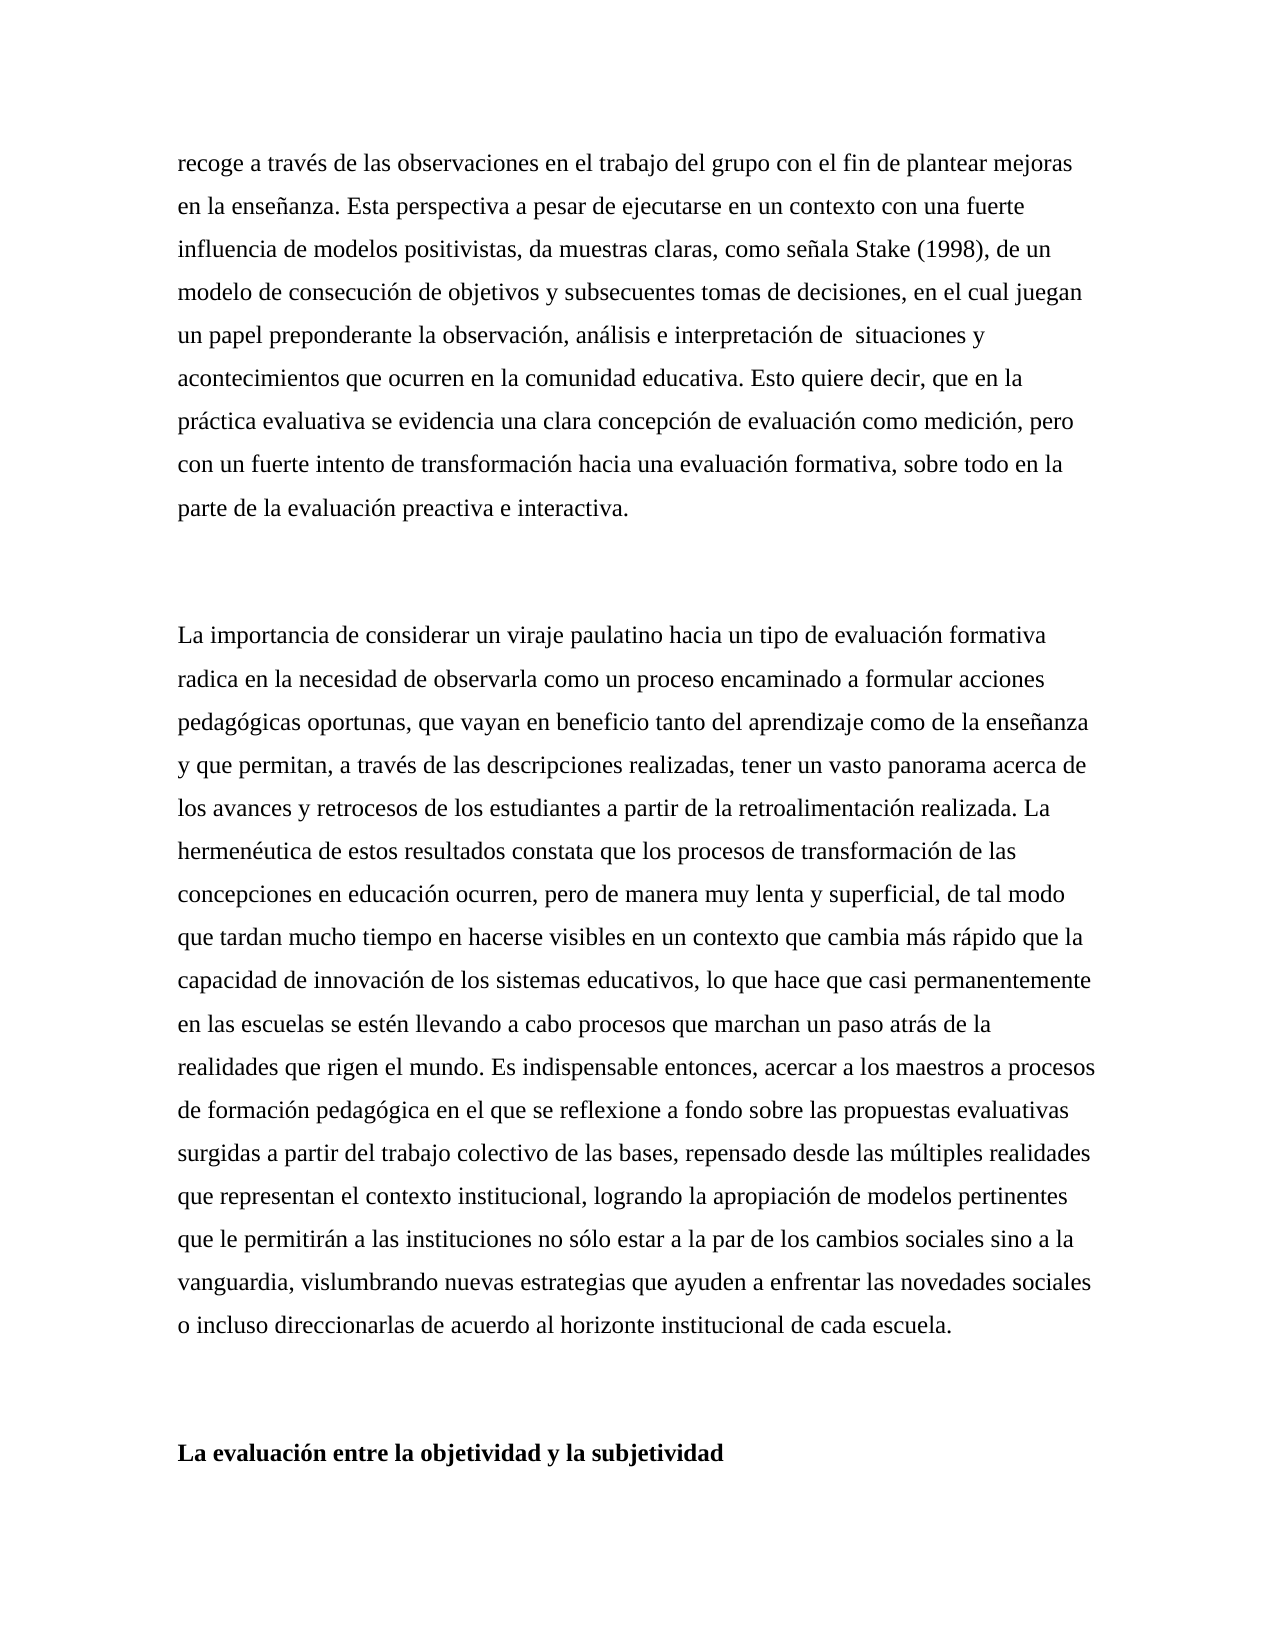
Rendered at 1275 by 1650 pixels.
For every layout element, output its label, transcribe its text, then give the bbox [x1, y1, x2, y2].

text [177, 148, 1098, 521]
text La importancia de considerar un viraje paulatino hacia un tipo de evaluación formativa radica en la necesidad de observarla como un proceso encaminado a formular acciones pedagógicas oportunas, que vayan en beneficio tanto del aprendizaje como de la enseñanza y que permitan, a través de las descripciones realizadas, tener un vasto panorama acerca de los avances y retrocesos de los estudiantes a partir de la retroalimentación realizada. La hermenéutica de estos resultados constata que los procesos de transformación de las concepciones en educación ocurren, pero de manera muy lenta y superficial, de tal modo que tardan mucho tiempo en hacerse visibles en un contexto que cambia más rápido que la capacidad de innovación de los sistemas educativos, lo que hace que casi permanentemente en las escuelas se estén llevando a cabo procesos que marchan un paso atrás de la realidades que rigen el mundo. Es indispensable entonces, acercar a los maestros a procesos de formación pedagógica en el que se reflexione a fondo sobre las propuestas evaluativas surgidas a partir del trabajo colectivo de las bases, repensado desde las múltiples realidades que representan el contexto institucional, logrando la apropiación de modelos pertinentes que le permitirán a las instituciones no sólo estar a la par de los cambios sociales sino a la vanguardia, vislumbrando nuevas estrategias que ayuden a enfrentar las novedades sociales o incluso direccionarlas de acuerdo al horizonte institucional de cada escuela. [177, 621, 1098, 1339]
text La evaluación entre la objetividad y la subjetividad [177, 1438, 1098, 1467]
